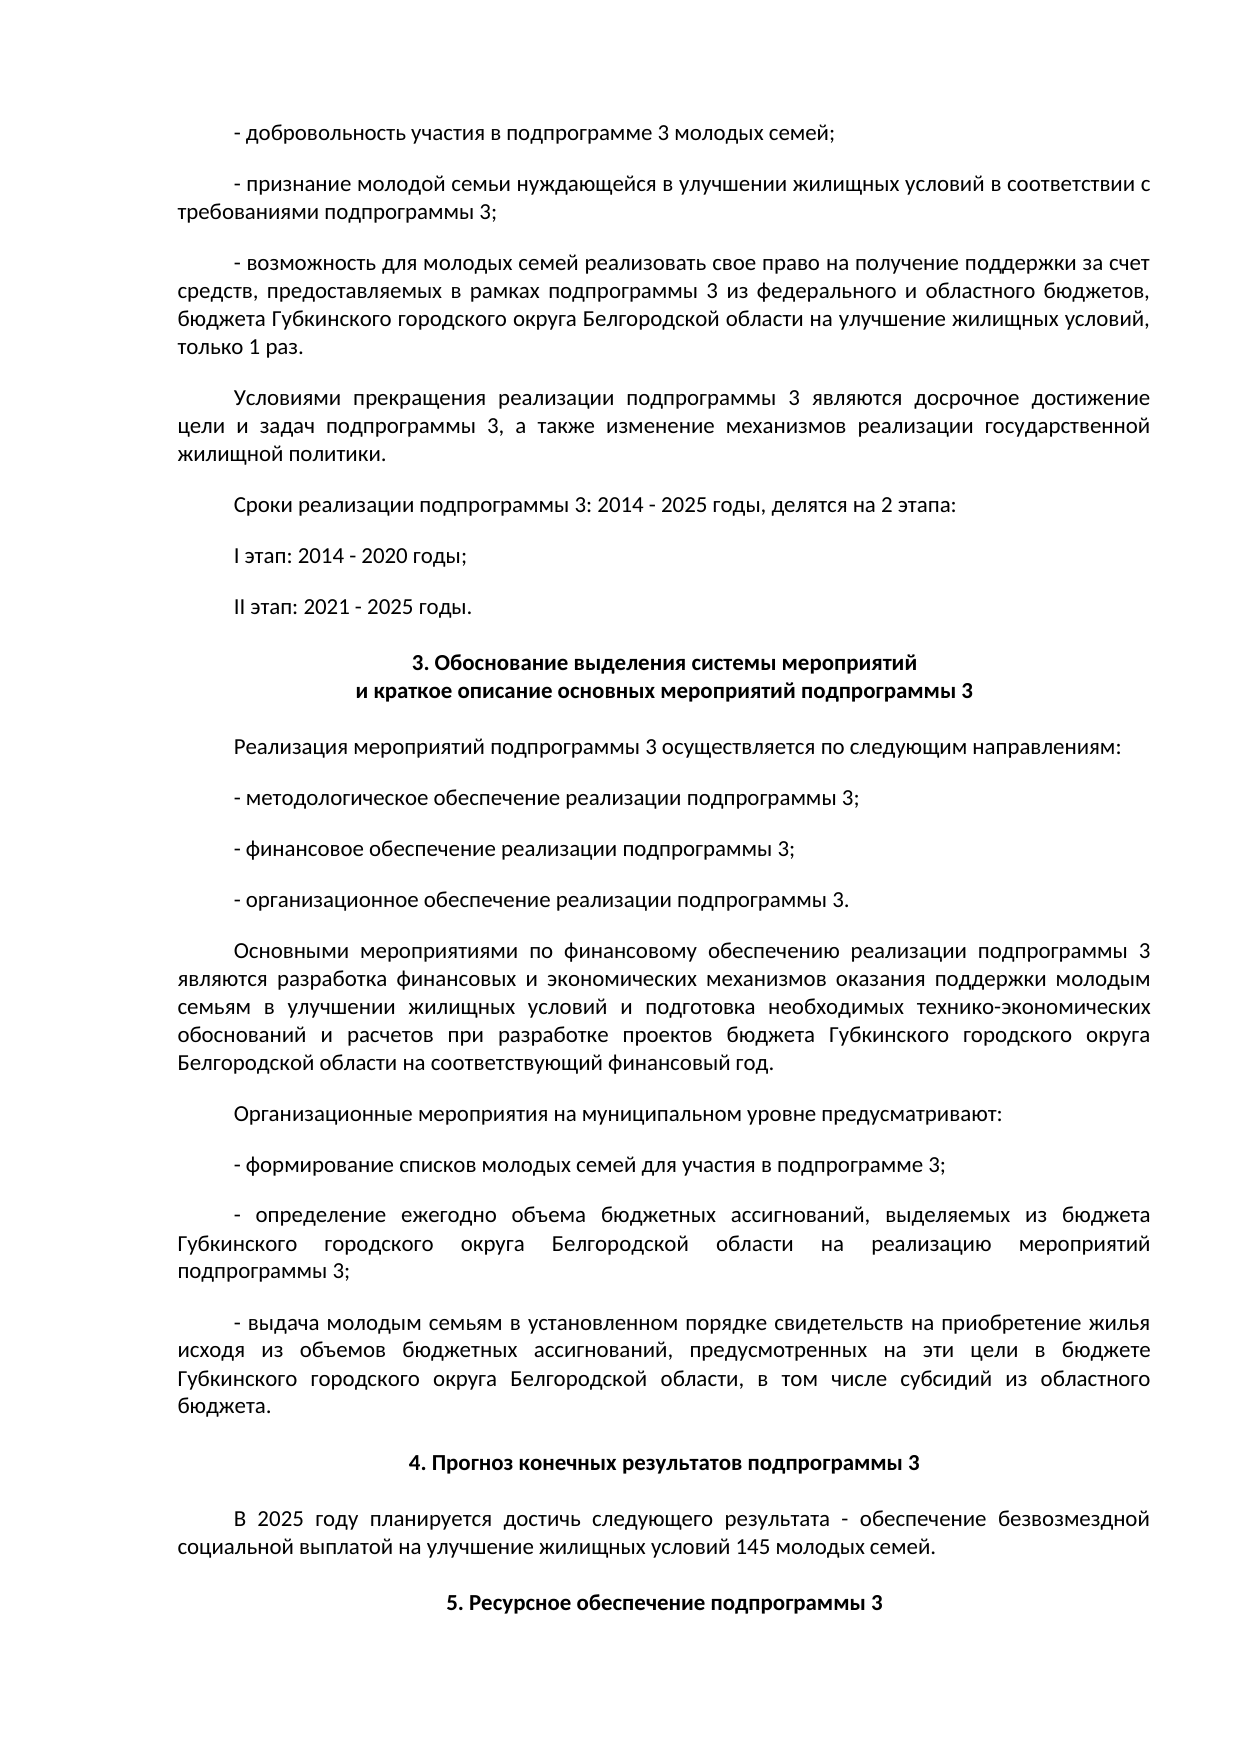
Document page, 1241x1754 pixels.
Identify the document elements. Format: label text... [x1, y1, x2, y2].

text I этап: 2014 - 2020 годы; [177, 541, 1152, 569]
text - определение ежегодно объема бюджетных ассигнований, выделяемых из бюджета Губкинского городского округа Белгородской области на реализацию мероприятий подпрограммы 3; [177, 1201, 1152, 1285]
text - методологическое обеспечение реализации подпрограммы 3; [177, 783, 1152, 811]
text - возможность для молодых семей реализовать свое право на получение поддержки за счет средств, предоставляемых в рамках подпрограммы 3 из федерального и областного бюджетов, бюджета Губкинского городского округа Белгородской области на улучшение жилищных условий, только 1 раз. [177, 248, 1152, 360]
text II этап: 2021 - 2025 годы. [177, 592, 1152, 620]
text Условиями прекращения реализации подпрограммы 3 являются досрочное достижение цели и задач подпрограммы 3, а также изменение механизмов реализации государственной жилищной политики. [177, 383, 1152, 467]
text - организационное обеспечение реализации подпрограммы 3. [177, 885, 1152, 913]
text - финансовое обеспечение реализации подпрограммы 3; [177, 834, 1152, 862]
text Основными мероприятиями по финансовому обеспечению реализации подпрограммы 3 являются разработка финансовых и экономических механизмов оказания поддержки молодым семьям в улучшении жилищных условий и подготовка необходимых технико-экономических обоснований и расчетов при разработке проектов бюджета Губкинского городского округа Белгородской области на соответствующий финансовый год. [177, 936, 1152, 1076]
text - формирование списков молодых семей для участия в подпрограмме 3; [177, 1150, 1152, 1178]
text - добровольность участия в подпрограмме 3 молодых семей; [177, 118, 1152, 146]
text Реализация мероприятий подпрограммы 3 осуществляется по следующим направлениям: [177, 732, 1152, 760]
title 3. Обоснование выделения системы мероприятий [177, 648, 1152, 676]
text - признание молодой семьи нуждающейся в улучшении жилищных условий в соответствии с требованиями подпрограммы 3; [177, 169, 1152, 225]
text - выдача молодым семьям в установленном порядке свидетельств на приобретение жилья исходя из объемов бюджетных ассигнований, предусмотренных на эти цели в бюджете Губкинского городского округа Белгородской области, в том числе субсидий из областного бюджета. [177, 1308, 1152, 1420]
text Организационные мероприятия на муниципальном уровне предусматривают: [177, 1099, 1152, 1127]
title и краткое описание основных мероприятий подпрограммы 3 [177, 676, 1152, 704]
title 4. Прогноз конечных результатов подпрограммы 3 [177, 1448, 1152, 1476]
text В 2025 году планируется достичь следующего результата - обеспечение безвозмездной социальной выплатой на улучшение жилищных условий 145 молодых семей. [177, 1504, 1152, 1560]
title 5. Ресурсное обеспечение подпрограммы 3 [177, 1588, 1152, 1616]
text Сроки реализации подпрограммы 3: 2014 - 2025 годы, делятся на 2 этапа: [177, 490, 1152, 518]
